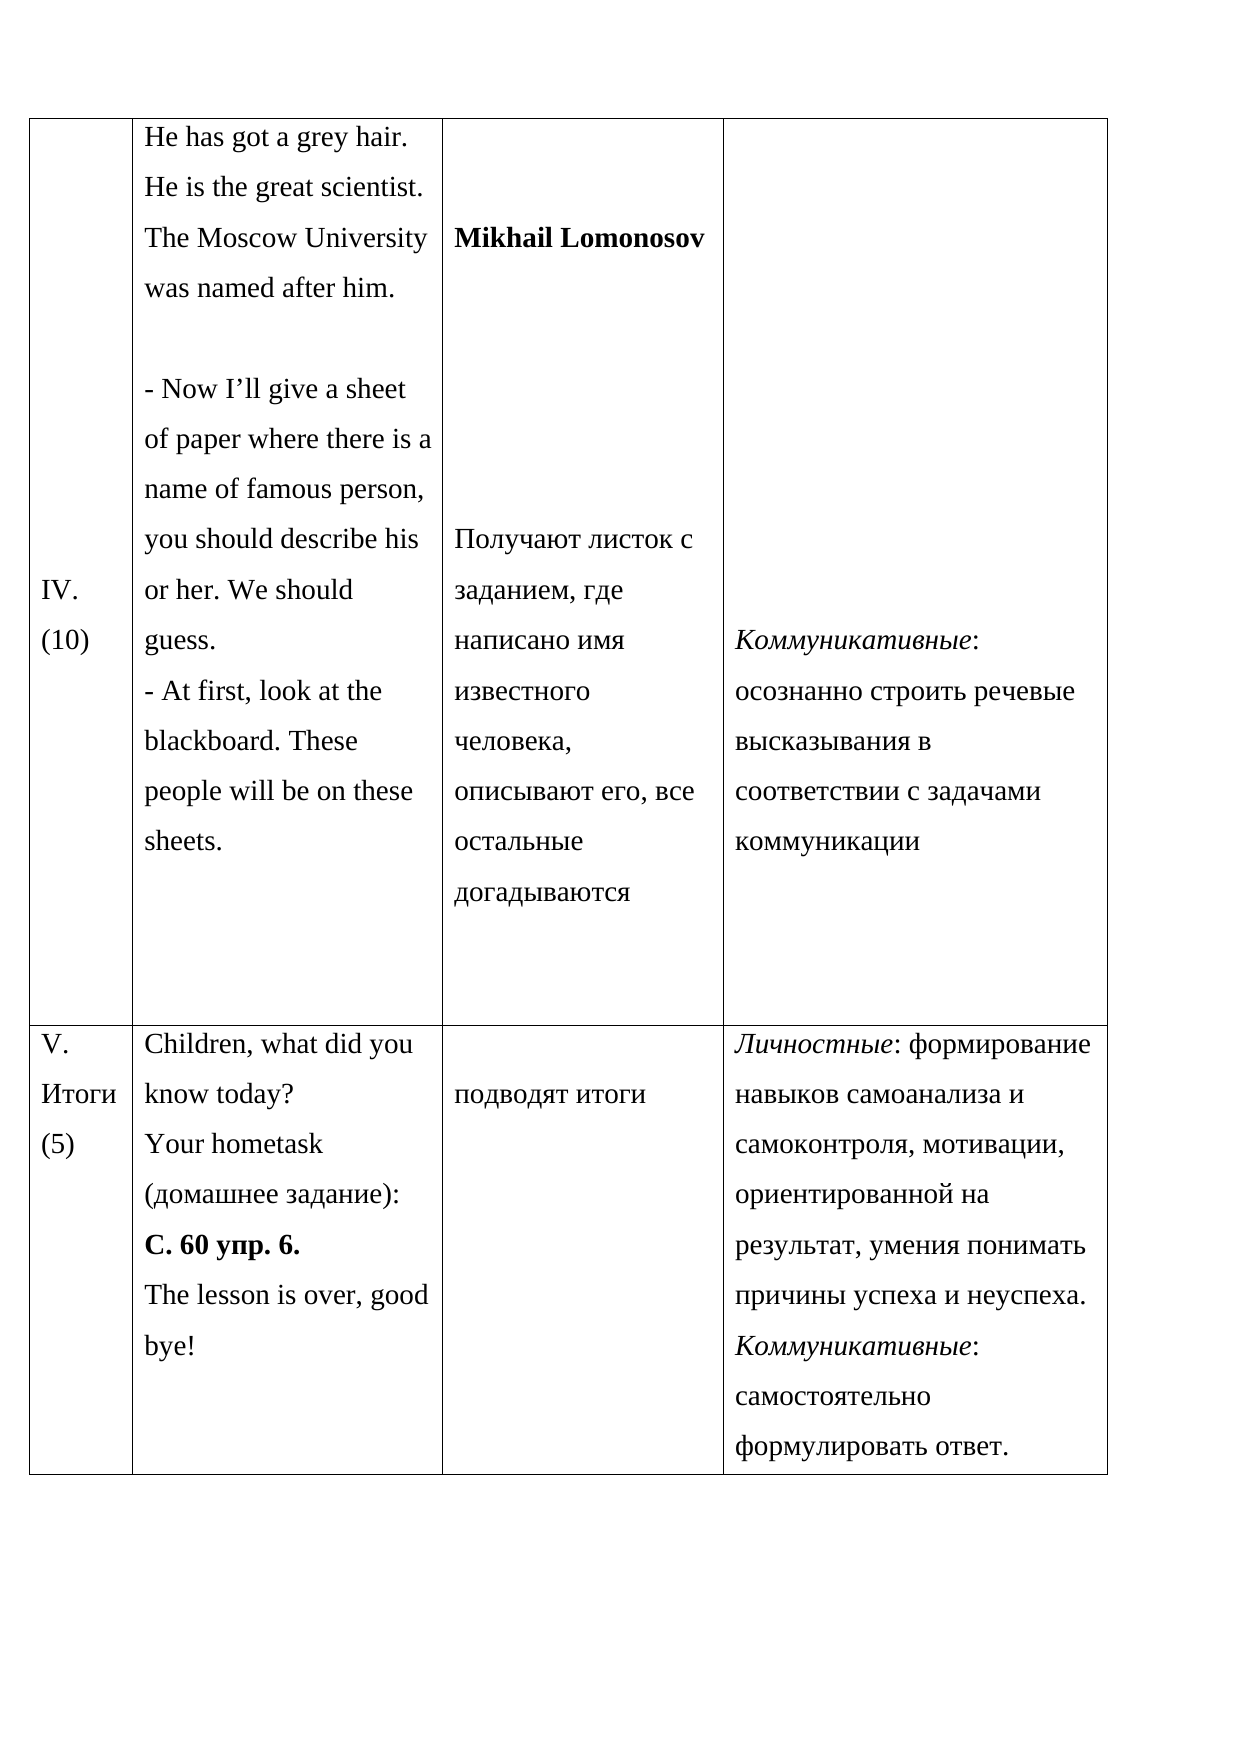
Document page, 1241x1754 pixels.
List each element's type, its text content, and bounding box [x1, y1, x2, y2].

table_cell подводят итоги [443, 1026, 723, 1474]
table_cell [724, 119, 1107, 1025]
table_cell III. (10) IV. (10) [30, 119, 132, 1025]
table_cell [133, 119, 442, 1025]
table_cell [443, 119, 723, 1025]
table_cell Children, what did you know today? Your hometask (домашнее задание): С. 60 упр. 6. The lesson is over, good bye! [133, 1026, 442, 1474]
table_cell Личностные: формирование навыков самоанализа и самоконтроля, мотивации, ориентированной на результат, умения понимать причины успеха и неуспеха. Коммуникативные: самостоятельно формулировать ответ. [724, 1026, 1107, 1474]
table_cell V. Итоги (5) [30, 1026, 132, 1474]
